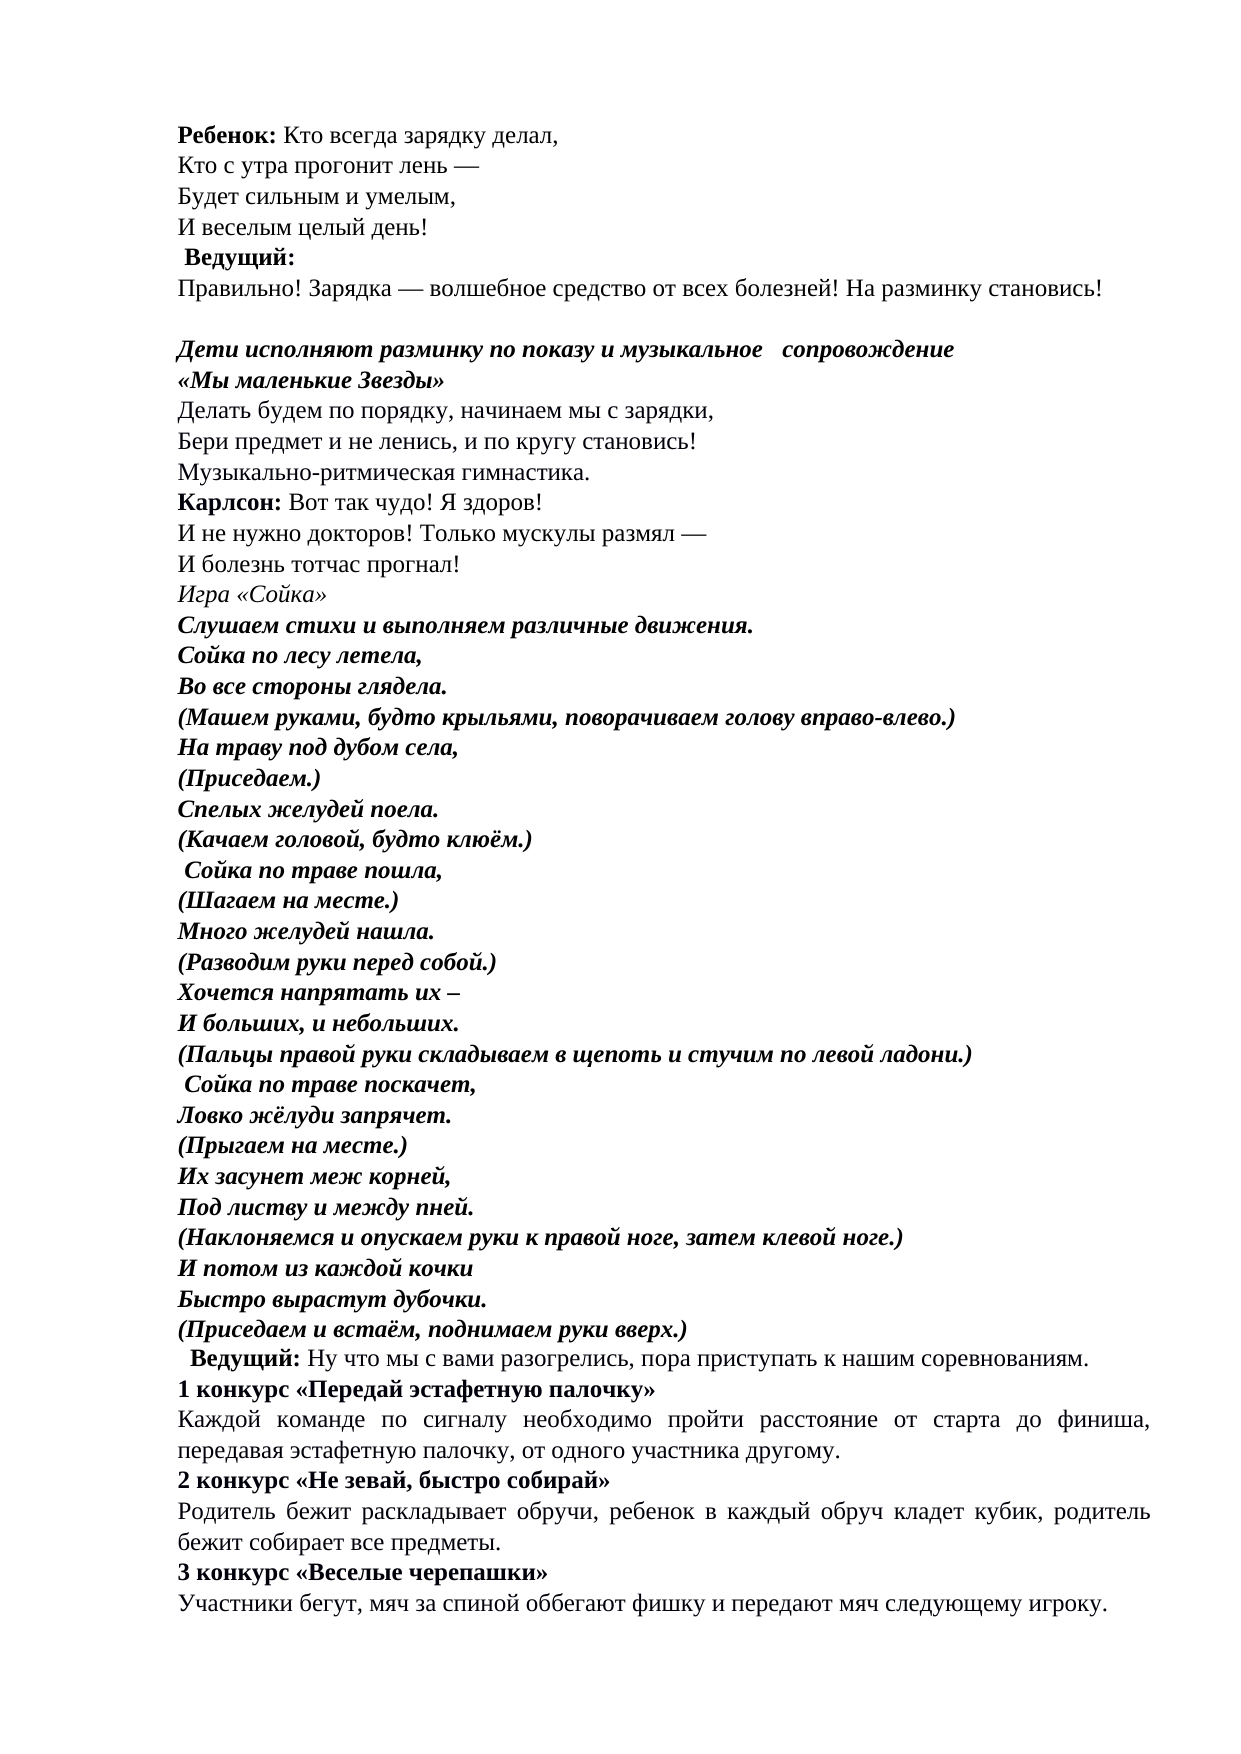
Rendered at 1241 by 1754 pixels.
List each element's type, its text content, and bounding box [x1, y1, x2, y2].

text Во все стороны глядела. [177, 669, 1152, 700]
text Бери предмет и не ленись, и по кругу становись! [177, 424, 1152, 455]
text (Шагаем на месте.) [177, 884, 1152, 914]
text Слушаем стихи и выполняем различные движения. [177, 608, 1152, 639]
text И больших, и небольших. [177, 1006, 1152, 1037]
text Карлсон: Вот так чудо! Я здоров! [177, 486, 1152, 516]
text И болезнь тотчас прогнал! [177, 547, 1152, 577]
text Сойка по траве пошла, [177, 853, 1152, 884]
text Их засунет меж корней, [177, 1159, 1152, 1190]
text (Разводим руки перед собой.) [177, 945, 1152, 976]
text (Приседаем и встаём, поднимаем руки вверх.) [177, 1312, 1152, 1343]
text Ребенок: Кто всегда зарядку делал, [177, 118, 1152, 149]
text Ведущий: [177, 241, 1152, 271]
text Каждой команде по сигналу необходимо пройти расстояние от старта до финиша, передавая эстафетную палочку, от одного участника другому. [177, 1402, 1152, 1464]
text Спелых желудей поела. [177, 792, 1152, 822]
text Делать будем по порядку, начинаем мы с зарядки, [177, 394, 1152, 424]
text Много желудей нашла. [177, 914, 1152, 945]
text (Наклоняемся и опускаем руки к правой ноге, затем клевой ноге.) [177, 1221, 1152, 1251]
text Дети исполняют разминку по показу и музыкальное сопровождение [177, 332, 1152, 363]
text Хочется напрятать их – [177, 976, 1152, 1006]
text Будет сильным и умелым, [177, 179, 1152, 210]
text Под листву и между пней. [177, 1190, 1152, 1221]
text Быстро вырастут дубочки. [177, 1282, 1152, 1312]
text (Пальцы правой руки складываем в щепоть и стучим по левой ладони.) [177, 1037, 1152, 1067]
text Участники бегут, мяч за спиной оббегают фишку и передают мяч следующему игроку. [177, 1586, 1152, 1617]
text (Качаем головой, будто клюём.) [177, 822, 1152, 853]
text Сойка по лесу летела, [177, 639, 1152, 669]
text Ведущий: Ну что мы с вами разогрелись, пора приступать к нашим соревнованиям. [177, 1343, 1152, 1372]
text Родитель бежит раскладывает обручи, ребенок в каждый обруч кладет кубик, родитель бежит собирает все предметы. [177, 1494, 1152, 1556]
text (Прыгаем на месте.) [177, 1129, 1152, 1159]
text 3 конкурс «Веселые черепашки» [177, 1556, 1152, 1586]
text И не нужно докторов! Только мускулы размял — [177, 516, 1152, 547]
text (Приседаем.) [177, 761, 1152, 792]
text На траву под дубом села, [177, 731, 1152, 761]
text Музыкально-ритмическая гимнастика. [177, 455, 1152, 486]
text И потом из каждой кочки [177, 1251, 1152, 1282]
text (Машем руками, будто крыльями, поворачиваем голову вправо-влево.) [177, 700, 1152, 731]
text 2 конкурс «Не зевай, быстро собирай» [177, 1464, 1152, 1494]
text Сойка по траве поскачет, [177, 1067, 1152, 1098]
text И веселым целый день! [177, 210, 1152, 241]
text Кто с утра прогонит лень — [177, 149, 1152, 179]
text 1 конкурс «Передай эстафетную палочку» [177, 1372, 1152, 1402]
text «Мы маленькие Звезды» [177, 363, 1152, 394]
text Ловко жёлуди запрячет. [177, 1098, 1152, 1129]
text Игра «Сойка» [177, 577, 1152, 608]
text Правильно! Зарядка — волшебное средство от всех болезней! На разминку становись! [177, 271, 1152, 302]
